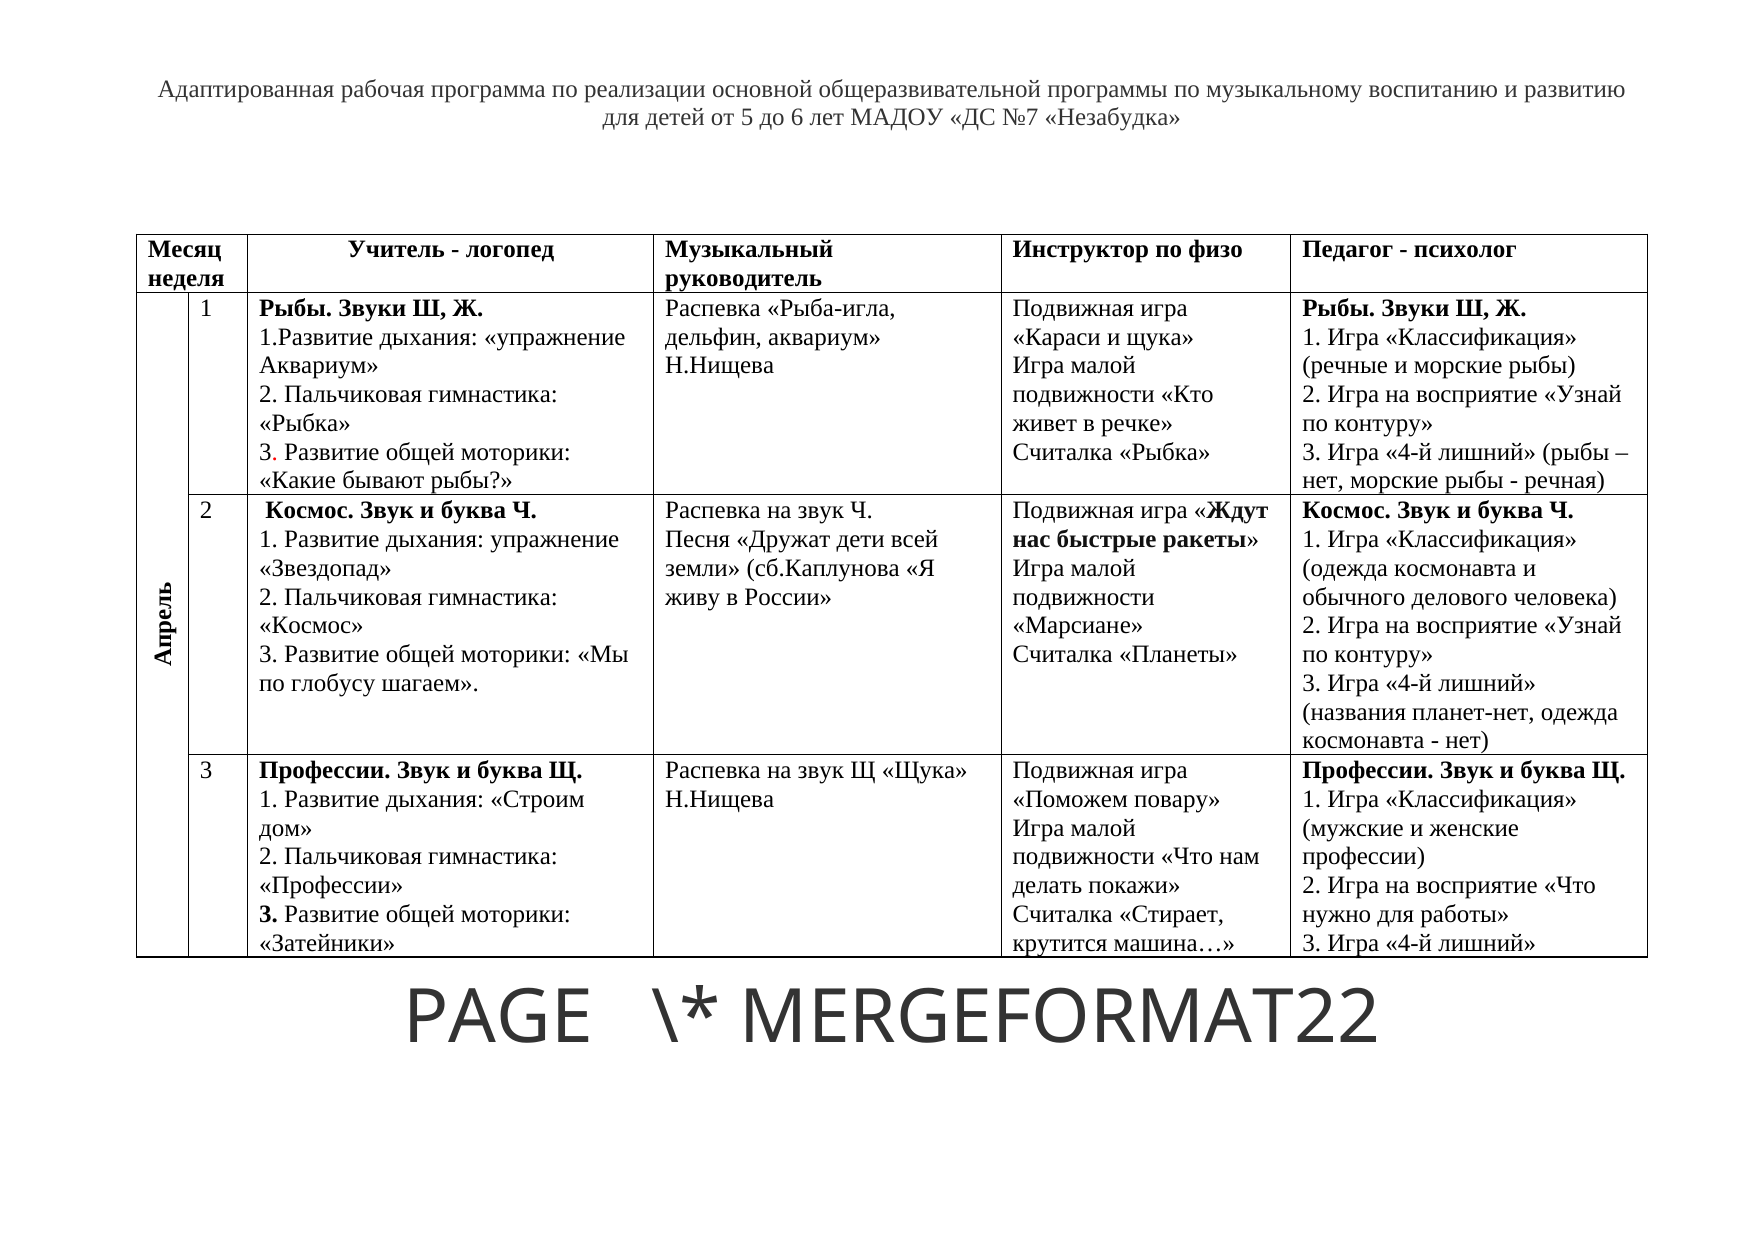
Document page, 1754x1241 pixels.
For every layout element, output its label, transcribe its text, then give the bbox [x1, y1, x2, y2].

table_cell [248, 755, 653, 956]
table_cell Космос. Звук и буква Ч. 1. Развитие дыхания: упражнение «Звездопад» 2. Пальчиковая гимнастика: «Космос» 3. Развитие общей моторики: «Мы по глобусу шагаем». [248, 495, 653, 754]
table_header Музыкальный руководитель [654, 235, 1001, 292]
table_cell Подвижная игра «Караси и щука» Игра малой подвижности «Кто живет в речке» Считалка «Рыбка» [1002, 293, 1290, 494]
table_header Учитель - логопед [248, 235, 653, 292]
table_header Месяц неделя [137, 235, 247, 292]
table_cell Распевка на звук Ч. Песня «Дружат дети всей земли» (сб.Каплунова «Я живу в России» [654, 495, 1001, 754]
table_cell Подвижная игра «Ждут нас быстрые ракеты» Игра малой подвижности «Марсиане» Считалка «Планеты» [1002, 495, 1290, 754]
table_cell Космос. Звук и буква Ч. 1. Игра «Классификация» (одежда космонавта и обычного делового человека) 2. Игра на восприятие «Узнай по контуру» 3. Игра «4-й лишний» (названия планет-нет, одежда космонавта - нет) [1291, 495, 1647, 754]
table_cell 1 [189, 293, 247, 494]
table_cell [1002, 755, 1290, 956]
table_header Инструктор по физо [1002, 235, 1290, 292]
table_cell Апрель [137, 293, 188, 956]
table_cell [1291, 755, 1647, 956]
table_cell Рыбы. Звуки Ш, Ж. 1.Развитие дыхания: «упражнение Аквариум» 2. Пальчиковая гимнастика: «Рыбка» 3. Развитие общей моторики: «Какие бывают рыбы?» [248, 293, 653, 494]
table_cell Распевка «Рыба-игла, дельфин, аквариум» Н.Нищева [654, 293, 1001, 494]
table_header Педагог - психолог [1291, 235, 1647, 292]
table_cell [654, 755, 1001, 956]
table_cell 3 [189, 755, 247, 956]
table_cell 2 [189, 495, 247, 754]
table_cell Рыбы. Звуки Ш, Ж. 1. Игра «Классификация» (речные и морские рыбы) 2. Игра на восприятие «Узнай по контуру» 3. Игра «4-й лишний» (рыбы – нет, морские рыбы - речная) [1291, 293, 1647, 494]
